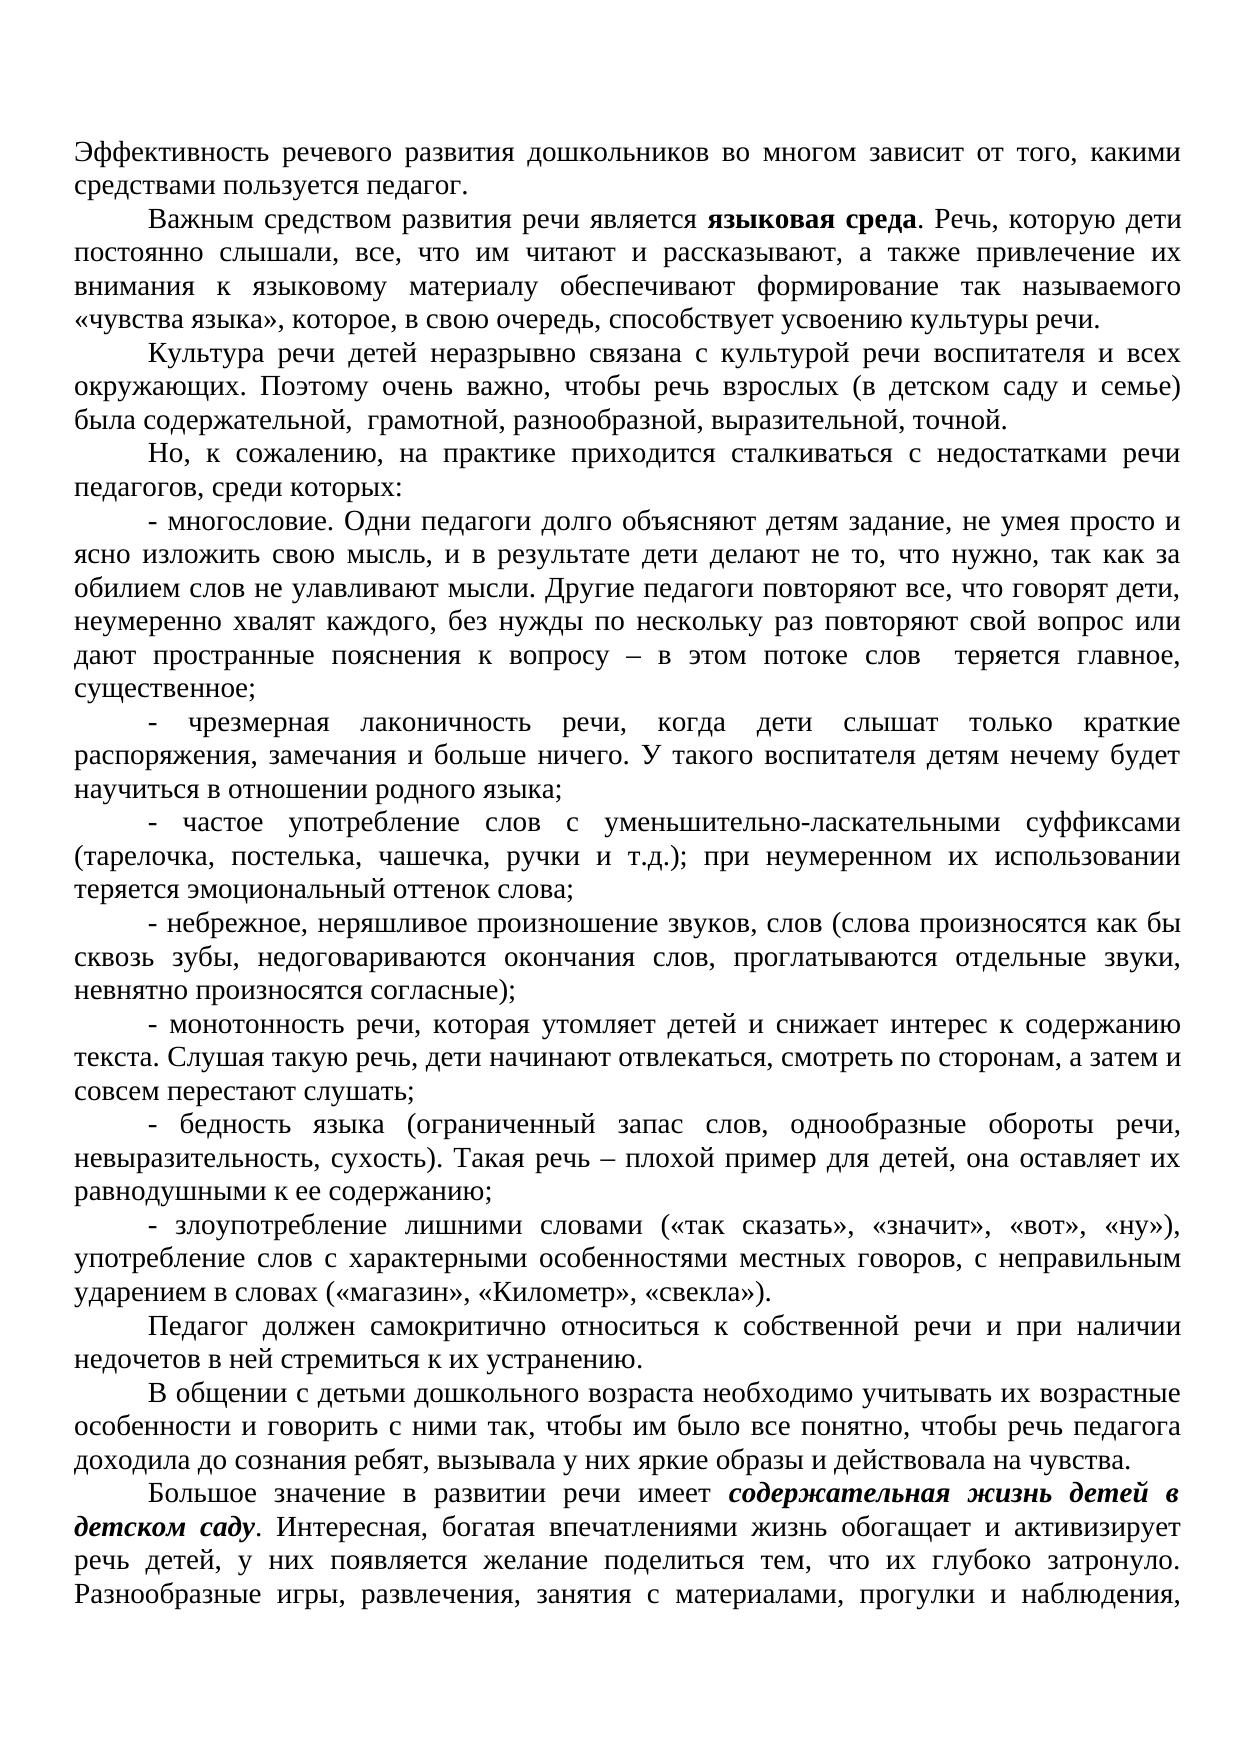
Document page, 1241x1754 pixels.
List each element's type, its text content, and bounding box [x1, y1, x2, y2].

text В общении с детьми дошкольного возраста необходимо учитывать их возрастные особенности и говорить с ними так, чтобы им было все понятно, чтобы речь педагога доходила до сознания ребят, вызывала у них яркие образы и действовала на чувства. [74, 1375, 1182, 1475]
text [74, 1475, 1182, 1609]
text - многословие. Одни педагоги долго объясняют детям задание, не умея просто и ясно изложить свою мысль, и в результате дети делают не то, что нужно, так как за обилием слов не улавливают мысли. Другие педагоги повторяют все, что говорят дети, неумеренно хвалят каждого, без нужды по нескольку раз повторяют свой вопрос или дают пространные пояснения к вопросу – в этом потоке слов теряется главное, существенное; [74, 503, 1182, 704]
text - злоупотребление лишними словами («так сказать», «значит», «вот», «ну»), употребление слов с характерными особенностями местных говоров, с неправильным ударением в словах («магазин», «Километр», «свекла»). [74, 1207, 1182, 1308]
text - монотонность речи, которая утомляет детей и снижает интерес к содержанию текста. Слушая такую речь, дети начинают отвлекаться, смотреть по сторонам, а затем и совсем перестают слушать; [74, 1006, 1182, 1106]
text - чрезмерная лаконичность речи, когда дети слышат только краткие распоряжения, замечания и больше ничего. У такого воспитателя детям нечему будет научиться в отношении родного языка; [74, 704, 1182, 804]
text Важным средством развития речи является языковая среда. Речь, которую дети постоянно слышали, все, что им читают и рассказывают, а также привлечение их внимания к языковому материалу обеспечивают формирование так называемого «чувства языка», которое, в свою очередь, способствует усвоению культуры речи. [74, 201, 1182, 335]
text Педагог должен самокритично относиться к собственной речи и при наличии недочетов в ней стремиться к их устранению. [74, 1308, 1182, 1375]
text Но, к сожалению, на практике приходится сталкиваться с недостатками речи педагогов, среди которых: [74, 436, 1182, 503]
text - частое употребление слов с уменьшительно-ласкательными суффиксами (тарелочка, постелька, чашечка, ручки и т.д.); при неумеренном их использовании теряется эмоциональный оттенок слова; [74, 804, 1182, 905]
text Эффективность речевого развития дошкольников во многом зависит от того, какими средствами пользуется педагог. [74, 134, 1182, 201]
text Культура речи детей неразрывно связана с культурой речи воспитателя и всех окружающих. Поэтому очень важно, чтобы речь взрослых (в детском саду и семье) была содержательной, грамотной, разнообразной, выразительной, точной. [74, 335, 1182, 436]
text - небрежное, неряшливое произношение звуков, слов (слова произносятся как бы сквозь зубы, недоговариваются окончания слов, проглатываются отдельные звуки, невнятно произносятся согласные); [74, 905, 1182, 1006]
text - бедность языка (ограниченный запас слов, однообразные обороты речи, невыразительность, сухость). Такая речь – плохой пример для детей, она оставляет их равнодушными к ее содержанию; [74, 1106, 1182, 1207]
